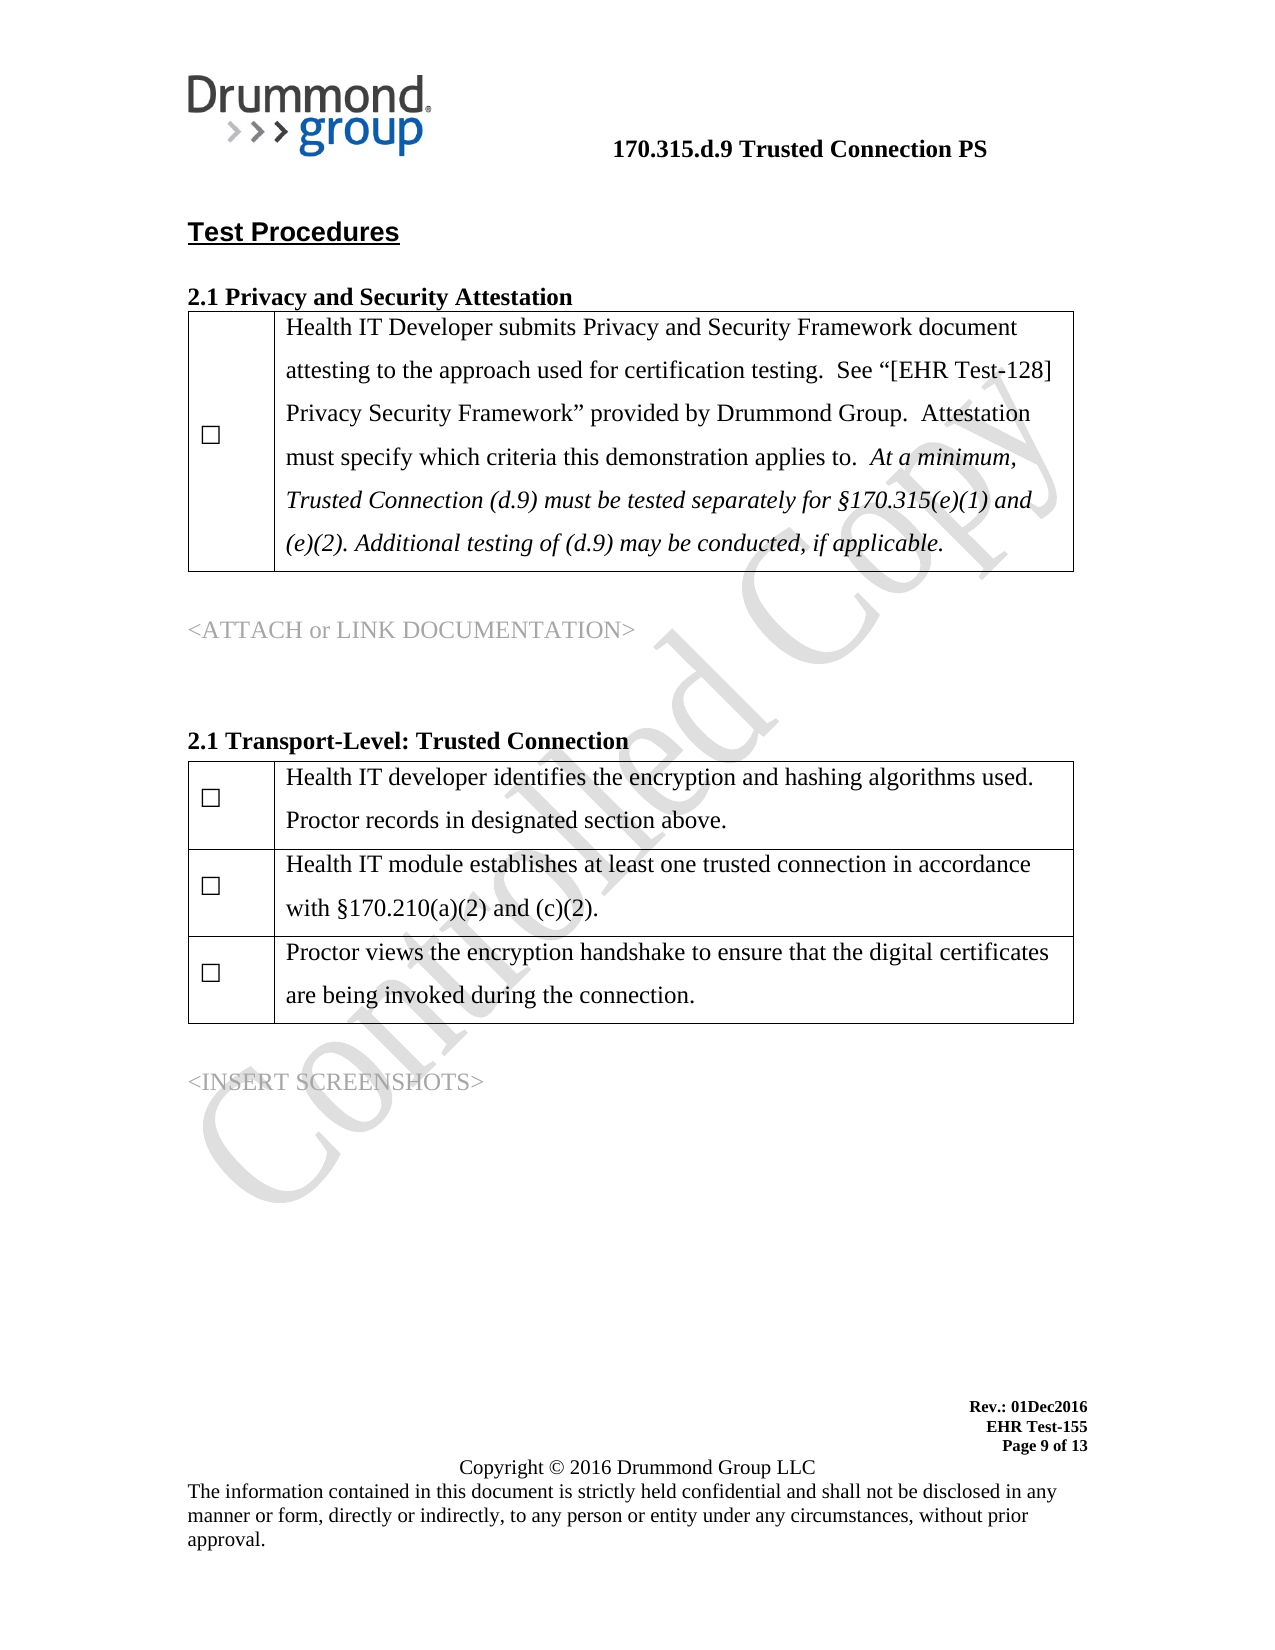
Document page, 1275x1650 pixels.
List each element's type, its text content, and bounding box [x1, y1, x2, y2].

table_header Health IT Developer submits Privacy and Security Framework document attesting to the approach used for certification testing. See “[EHR Test-128] Privacy Security Framework” provided by Drummond Group. Attestation must specify which criteria this demonstration applies to. At a minimum, Trusted Connection (d.9) must be tested separately for §170.315(e)(1) and (e)(2). Additional testing of (d.9) may be conducted, if applicable. [275, 312, 1073, 571]
text <INSERT SCREENSHOTS> [187, 1067, 1087, 1096]
table_header Health IT developer identifies the encryption and hashing algorithms used. Proctor records in designated section above. [275, 762, 1073, 848]
picture [187, 75, 433, 157]
table_cell Proctor views the encryption handshake to ensure that the digital certificates are being invoked during the connection. [275, 937, 1073, 1023]
subtitle Test Procedures [187, 216, 1087, 247]
text <ATTACH or LINK DOCUMENTATION> [187, 615, 1087, 644]
table_cell Health IT module establishes at least one trusted connection in accordance with §170.210(a)(2) and (c)(2). [275, 850, 1073, 936]
subtitle 2.1 Transport-Level: Trusted Connection [187, 726, 1087, 755]
text 2.1 Privacy and Security Attestation [187, 282, 1087, 311]
